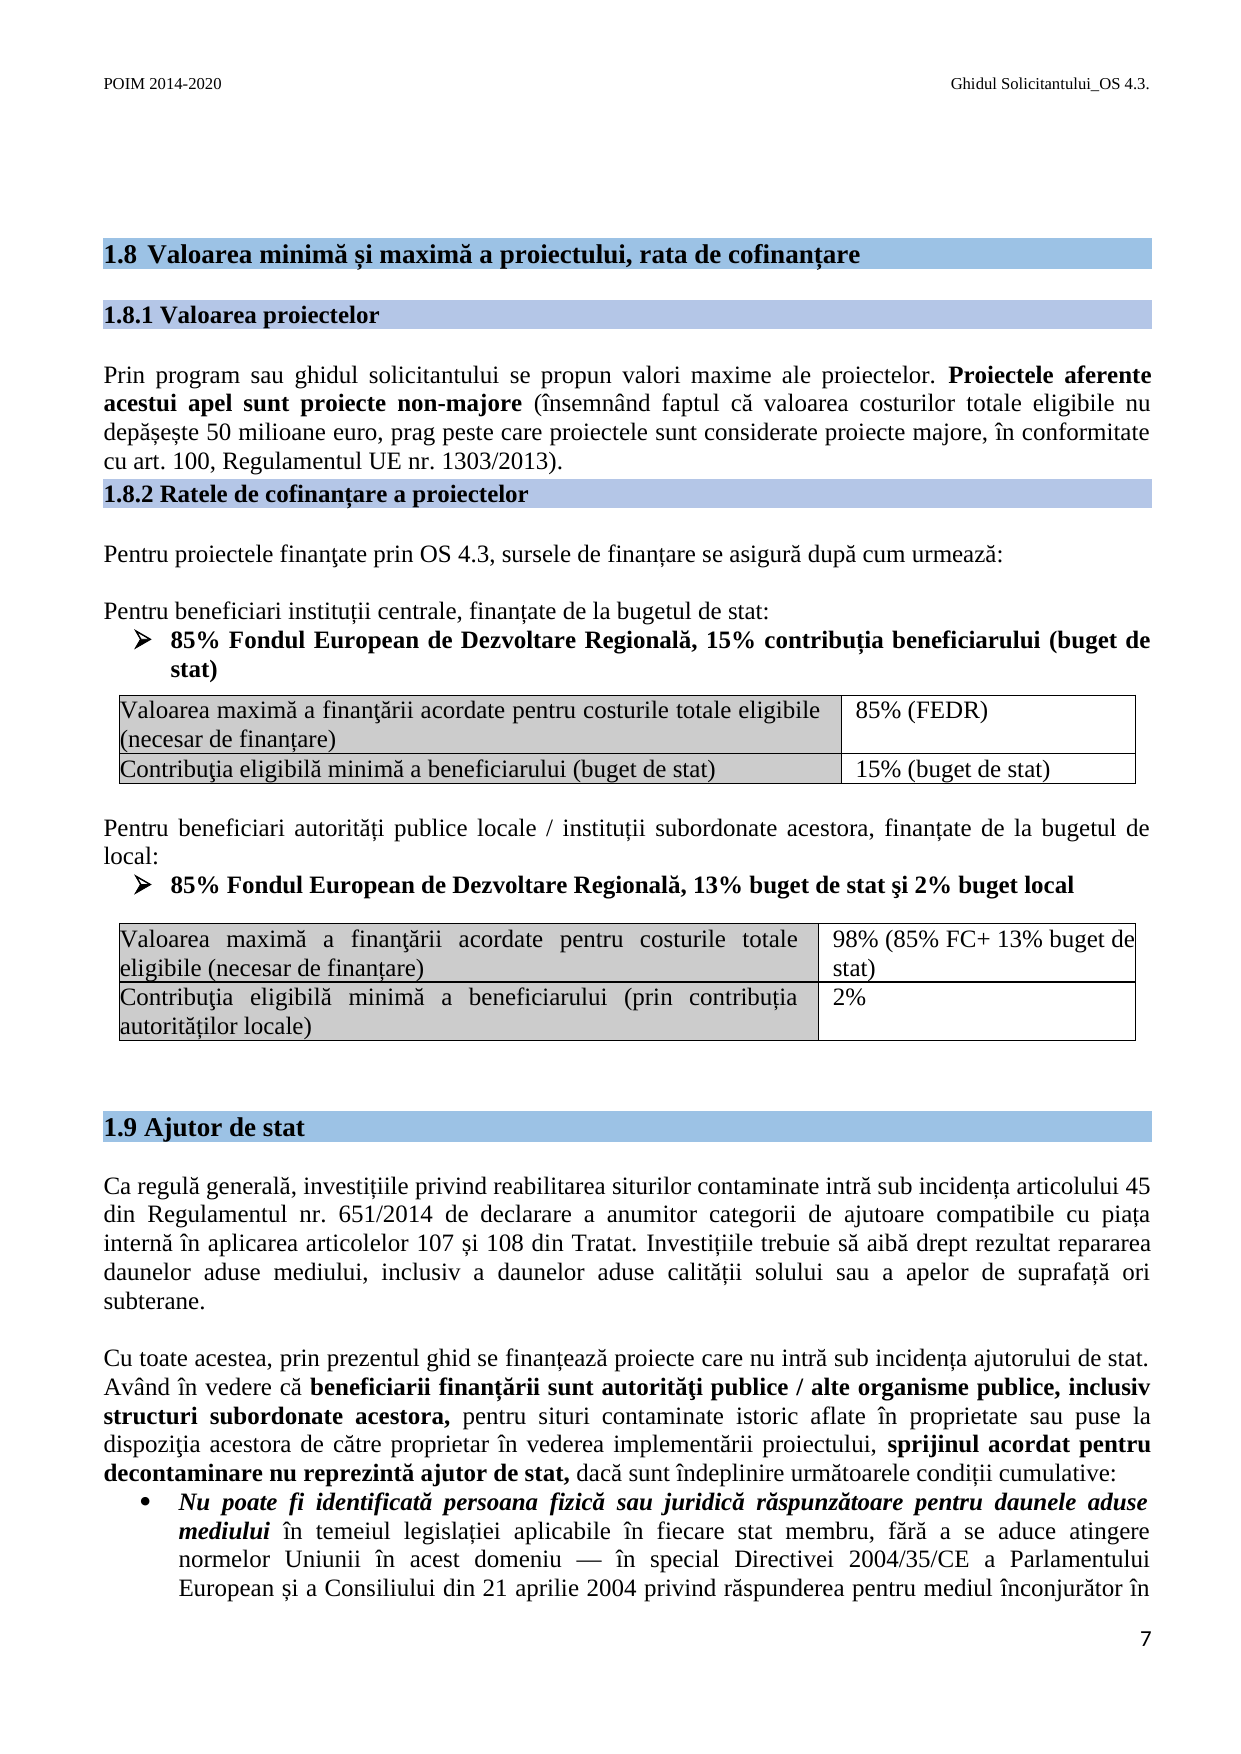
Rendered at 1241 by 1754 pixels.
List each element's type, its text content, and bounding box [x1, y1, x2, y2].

text Cu toate acestea, prin prezentul ghid se finanțează proiecte care nu intră sub incidența ajutorului de stat. Având în vedere că beneficiarii finanțării sunt autorităţi publice / alte organisme publice, inclusiv structuri subordonate acestora, pentru situri contaminate istoric aflate în proprietate sau puse la dispoziţia acestora de către proprietar în vederea implementării proiectului, sprijinul acordat pentru decontaminare nu reprezintă ajutor de stat, dacă sunt îndeplinire următoarele condiții cumulative: [103, 1343, 1152, 1487]
text Pentru beneficiari instituții centrale, finanțate de la bugetul de stat: [103, 596, 1152, 625]
table_header Valoarea maximă a finanţării acordate pentru costurile totale eligibile (necesar de finanțare) [120, 924, 818, 981]
text Pentru beneficiari autorități publice locale / instituții subordonate acestora, finanțate de la bugetul de local: [103, 813, 1152, 870]
table_cell Contribuţia eligibilă minimă a beneficiarului (buget de stat) [120, 754, 841, 783]
table_header Valoarea maximă a finanţării acordate pentru costurile totale eligibile (necesar de finanțare) [120, 696, 841, 753]
table_cell 15% (buget de stat) [842, 754, 1135, 783]
text Pentru proiectele finanţate prin OS 4.3, sursele de finanțare se asigură după cum urmează: [103, 539, 1152, 567]
table_cell 2% [819, 983, 1135, 1040]
text Ca regulă generală, investițiile privind reabilitarea siturilor contaminate intră sub incidența articolului 45 din Regulamentul nr. 651/2014 de declarare a anumitor categorii de ajutoare compatibile cu piața internă în aplicarea articolelor 107 și 108 din Tratat. Investițiile trebuie să aibă drept rezultat repararea daunelor aduse mediului, inclusiv a daunelor aduse calității solului sau a apelor de suprafață ori subterane. [103, 1171, 1152, 1314]
subtitle 1.8.2 Ratele de cofinanțare a proiectelor [103, 479, 1152, 508]
list 85% Fondul European de Dezvoltare Regională, 15% contribuția beneficiarului (buget de stat) [133, 625, 1152, 682]
subtitle 1.9 Ajutor de stat [103, 1111, 1152, 1142]
text Prin program sau ghidul solicitantului se propun valori maxime ale proiectelor. Proiectele aferente acestui apel sunt proiecte non-majore (însemnând faptul că valoarea costurilor totale eligibile nu depășește 50 milioane euro, prag peste care proiectele sunt considerate proiecte majore, în conformitate cu art. 100, Regulamentul UE nr. 1303/2013). [103, 360, 1152, 475]
list 85% Fondul European de Dezvoltare Regională, 13% buget de stat şi 2% buget local [133, 870, 1152, 899]
subtitle 1.8.1 Valoarea proiectelor [103, 300, 1152, 329]
table_header 98% (85% FC+ 13% buget de stat) [819, 924, 1135, 981]
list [141, 1487, 1152, 1602]
table_header 85% (FEDR) [842, 696, 1135, 753]
table_cell Contribuţia eligibilă minimă a beneficiarului (prin contribuția autorităților locale) [120, 983, 818, 1040]
subtitle Valoarea minimă și maximă a proiectului, rata de cofinanțare [103, 238, 1152, 269]
